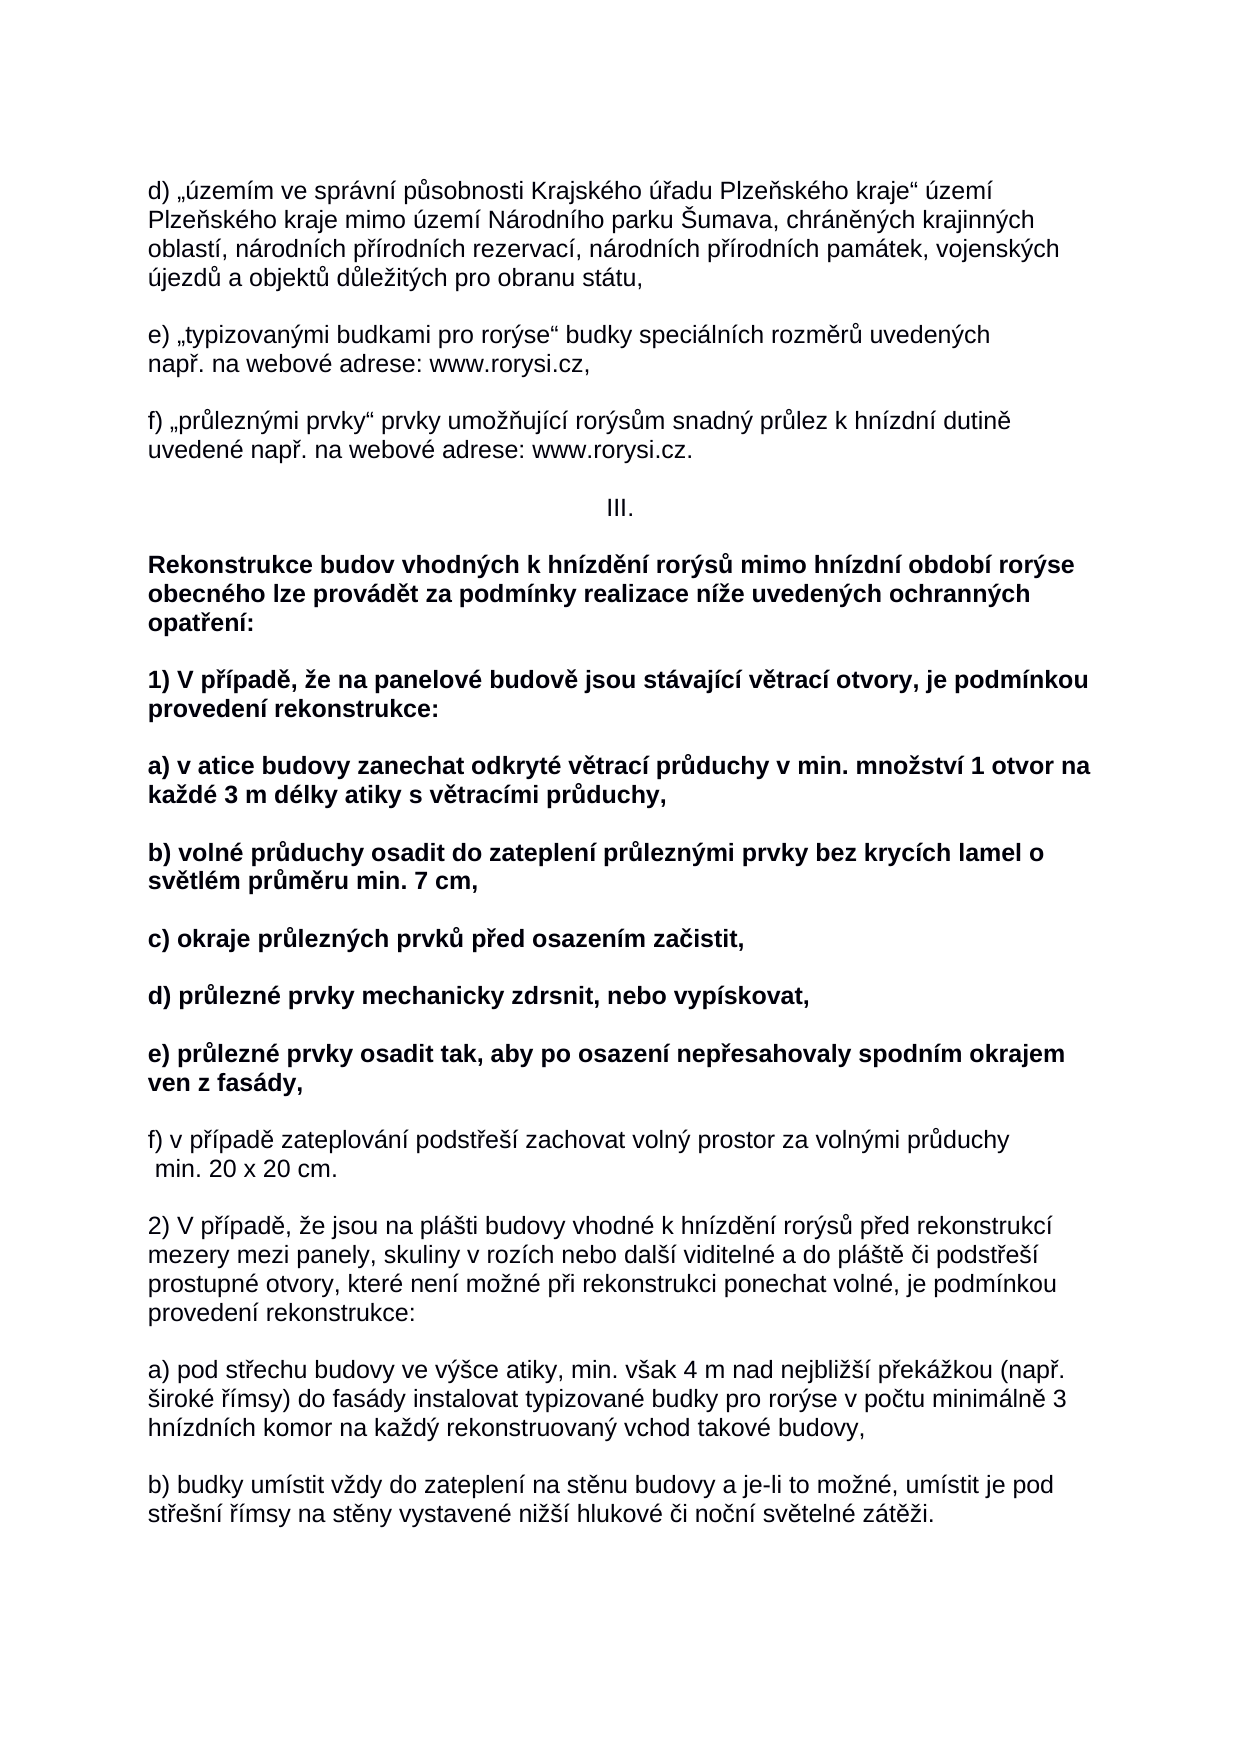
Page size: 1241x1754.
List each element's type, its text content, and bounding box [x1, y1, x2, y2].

text III. [148, 493, 1093, 521]
text b) volné průduchy osadit do zateplení průleznými prvky bez krycích lamel o světlém průměru min. 7 cm, [148, 838, 1093, 895]
text a) pod střechu budovy ve výšce atiky, min. však 4 m nad nejbližší překážkou (např. široké římsy) do fasády instalovat typizované budky pro rorýse v počtu minimálně 3 hnízdních komor na každý rekonstruovaný vchod takové budovy, [148, 1355, 1093, 1441]
text e) průlezné prvky osadit tak, aby po osazení nepřesahovaly spodním okrajem ven z fasády, [148, 1039, 1093, 1096]
text a) v atice budovy zanechat odkryté větrací průduchy v min. množství 1 otvor na každé 3 m délky atiky s větracími průduchy, [148, 751, 1093, 809]
text Rekonstrukce budov vhodných k hnízdění rorýsů mimo hnízdní období rorýse [148, 550, 1093, 579]
text 1) V případě, že na panelové budově jsou stávající větrací otvory, je podmínkou provedení rekonstrukce: [148, 665, 1093, 723]
text např. na webové adrese: www.rorysi.cz, [148, 349, 1093, 378]
text c) okraje průlezných prvků před osazením začistit, [148, 924, 1093, 953]
text e) „typizovanými budkami pro rorýse“ budky speciálních rozměrů uvedených [148, 320, 1093, 349]
text 2) V případě, že jsou na plášti budovy vhodné k hnízdění rorýsů před rekonstrukcí mezery mezi panely, skuliny v rozích nebo další viditelné a do pláště či podstřeší prostupné otvory, které není možné při rekonstrukci ponechat volné, je podmínkou provedení rekonstrukce: [148, 1211, 1093, 1326]
text d) průlezné prvky mechanicky zdrsnit, nebo vypískovat, [148, 981, 1093, 1010]
text d) „územím ve správní působnosti Krajského úřadu Plzeňského kraje“ území Plzeňského kraje mimo území Národního parku Šumava, chráněných krajinných oblastí, národních přírodních rezervací, národních přírodních památek, vojenských újezdů a objektů důležitých pro obranu státu, [148, 176, 1093, 291]
text uvedené např. na webové adrese: www.rorysi.cz. [148, 435, 1093, 464]
text min. 20 x 20 cm. [148, 1154, 1093, 1183]
text obecného lze provádět za podmínky realizace níže uvedených ochranných opatření: [148, 579, 1093, 636]
text f) v případě zateplování podstřeší zachovat volný prostor za volnými průduchy [148, 1125, 1093, 1154]
text b) budky umístit vždy do zateplení na stěnu budovy a je-li to možné, umístit je pod střešní římsy na stěny vystavené nižší hlukové či noční světelné zátěži. [148, 1470, 1093, 1528]
text f) „průleznými prvky“ prvky umožňující rorýsům snadný průlez k hnízdní dutině [148, 406, 1093, 435]
